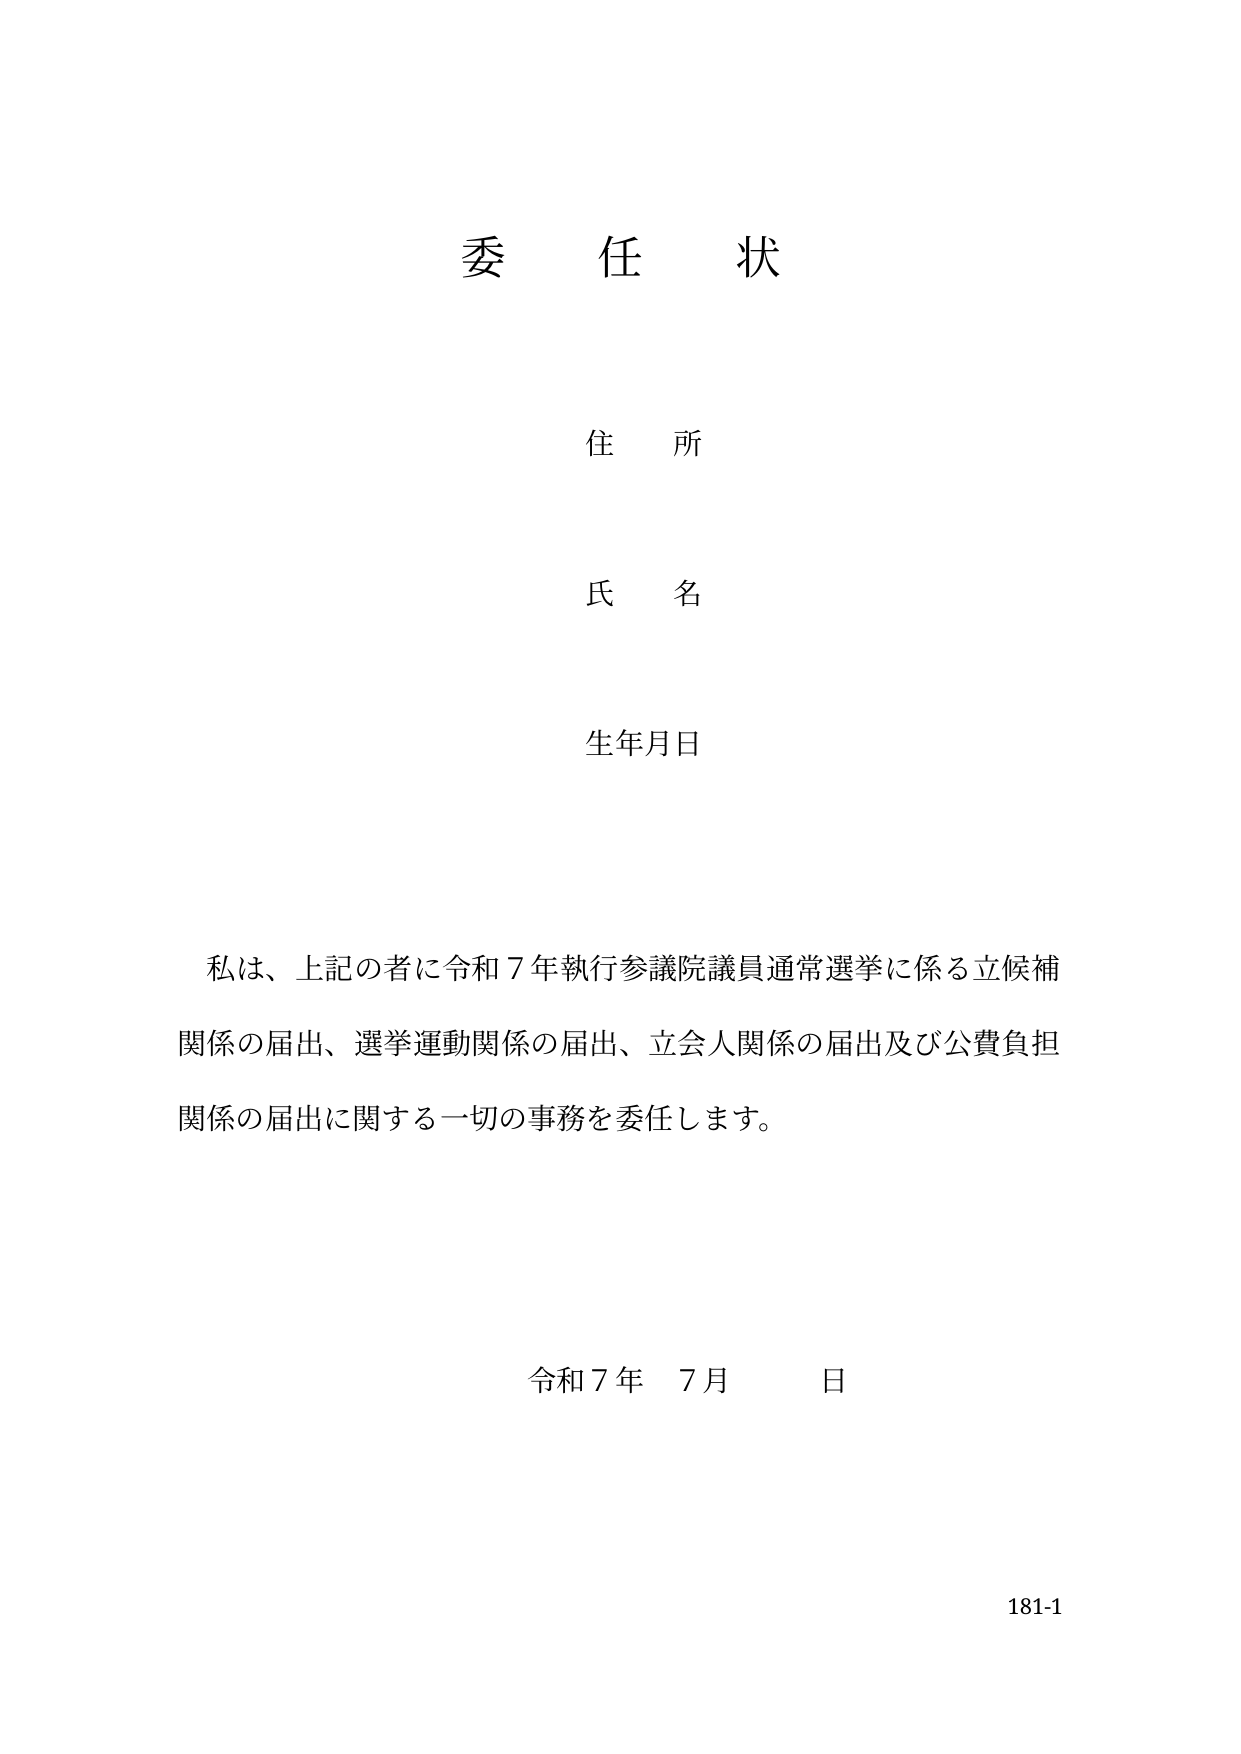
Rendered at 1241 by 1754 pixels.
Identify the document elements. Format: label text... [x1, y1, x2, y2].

text 令和７年 ７月 日 [177, 1342, 1063, 1417]
text 委 任 状 [177, 217, 1063, 292]
text 私は、上記の者に令和７年執行参議院議員通常選挙に係る立候補関係の届出、選挙運動関係の届出、立会人関係の届出及び公費負担関係の届出に関する一切の事務を委任します。 [177, 929, 1063, 1154]
text 住 所 [177, 404, 1063, 479]
text 氏 名 [177, 554, 1063, 629]
text 生年月日 [177, 704, 1063, 779]
